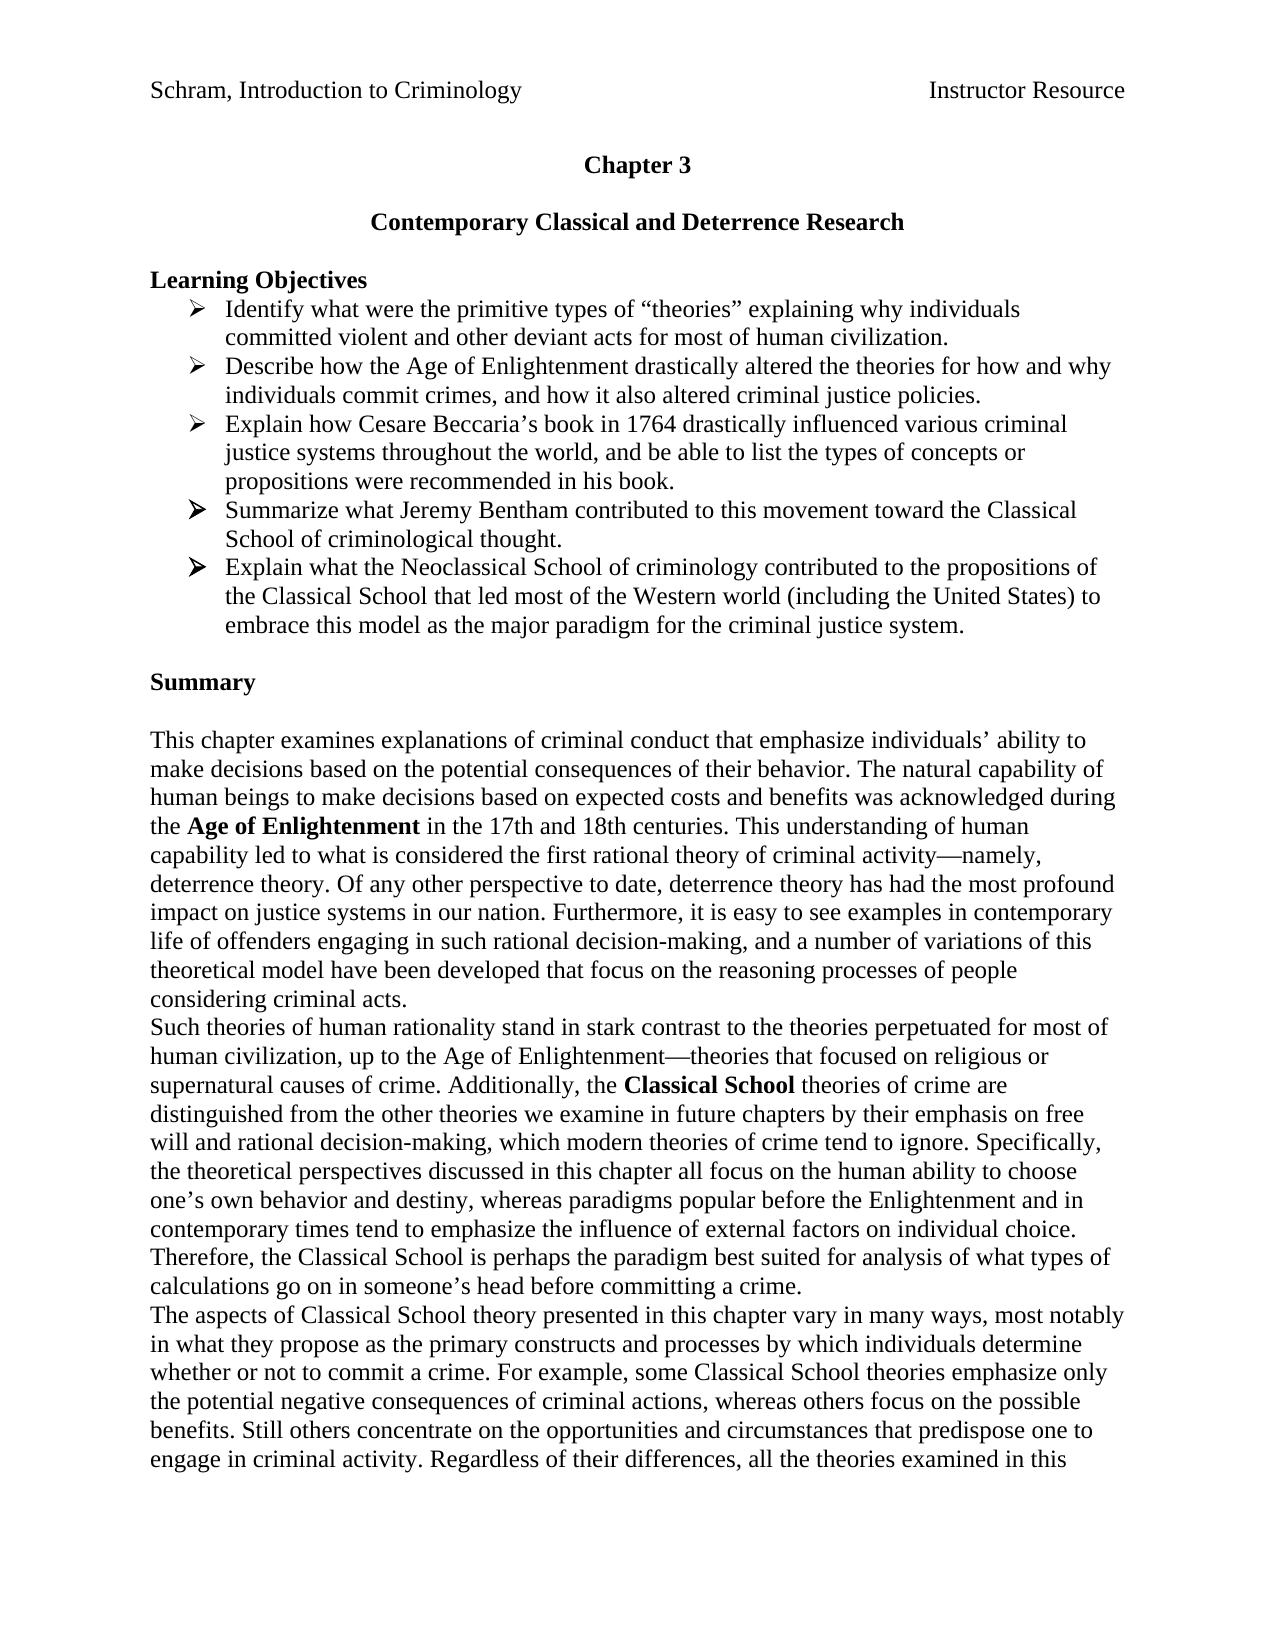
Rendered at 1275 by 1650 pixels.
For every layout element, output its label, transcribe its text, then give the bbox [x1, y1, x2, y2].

list Explain how Cesare Beccaria’s book in 1764 drastically influenced various criminal justice systems throughout the world, and be able to list the types of concepts or propositions were recommended in his book. [187, 409, 1125, 495]
text Chapter 3 [150, 150, 1125, 179]
text Summary [150, 667, 1125, 696]
list Identify what were the primitive types of “theories” explaining why individuals committed violent and other deviant acts for most of human civilization. [187, 294, 1125, 351]
text Learning Objectives [150, 265, 1125, 294]
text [150, 1300, 1125, 1472]
list Describe how the Age of Enlightenment drastically altered the theories for how and why individuals commit crimes, and how it also altered criminal justice policies. [187, 351, 1125, 409]
text Such theories of human rationality stand in stark contrast to the theories perpetuated for most of human civilization, up to the Age of Enlightenment—theories that focused on religious or supernatural causes of crime. Additionally, the Classical School theories of crime are distinguished from the other theories we examine in future chapters by their emphasis on free will and rational decision-making, which modern theories of crime tend to ignore. Specifically, the theoretical perspectives discussed in this chapter all focus on the human ability to choose one’s own behavior and destiny, whereas paradigms popular before the Enlightenment and in contemporary times tend to emphasize the influence of external factors on individual choice. Therefore, the Classical School is perhaps the paradigm best suited for analysis of what types of calculations go on in someone’s head before committing a crime. [150, 1012, 1125, 1300]
text Contemporary Classical and Deterrence Research [150, 207, 1125, 236]
text This chapter examines explanations of criminal conduct that emphasize individuals’ ability to make decisions based on the potential consequences of their behavior. The natural capability of human beings to make decisions based on expected costs and benefits was acknowledged during the Age of Enlightenment in the 17th and 18th centuries. This understanding of human capability led to what is considered the first rational theory of criminal activity—namely, deterrence theory. Of any other perspective to date, deterrence theory has had the most profound impact on justice systems in our nation. Furthermore, it is easy to see examples in contemporary life of offenders engaging in such rational decision-making, and a number of variations of this theoretical model have been developed that focus on the reasoning processes of people considering criminal acts. [150, 725, 1125, 1012]
list Explain what the Neoclassical School of criminology contributed to the propositions of the Classical School that led most of the Western world (including the United States) to embrace this model as the major paradigm for the criminal justice system. [187, 552, 1125, 639]
list Summarize what Jeremy Bentham contributed to this movement toward the Classical School of criminological thought. [187, 495, 1125, 552]
